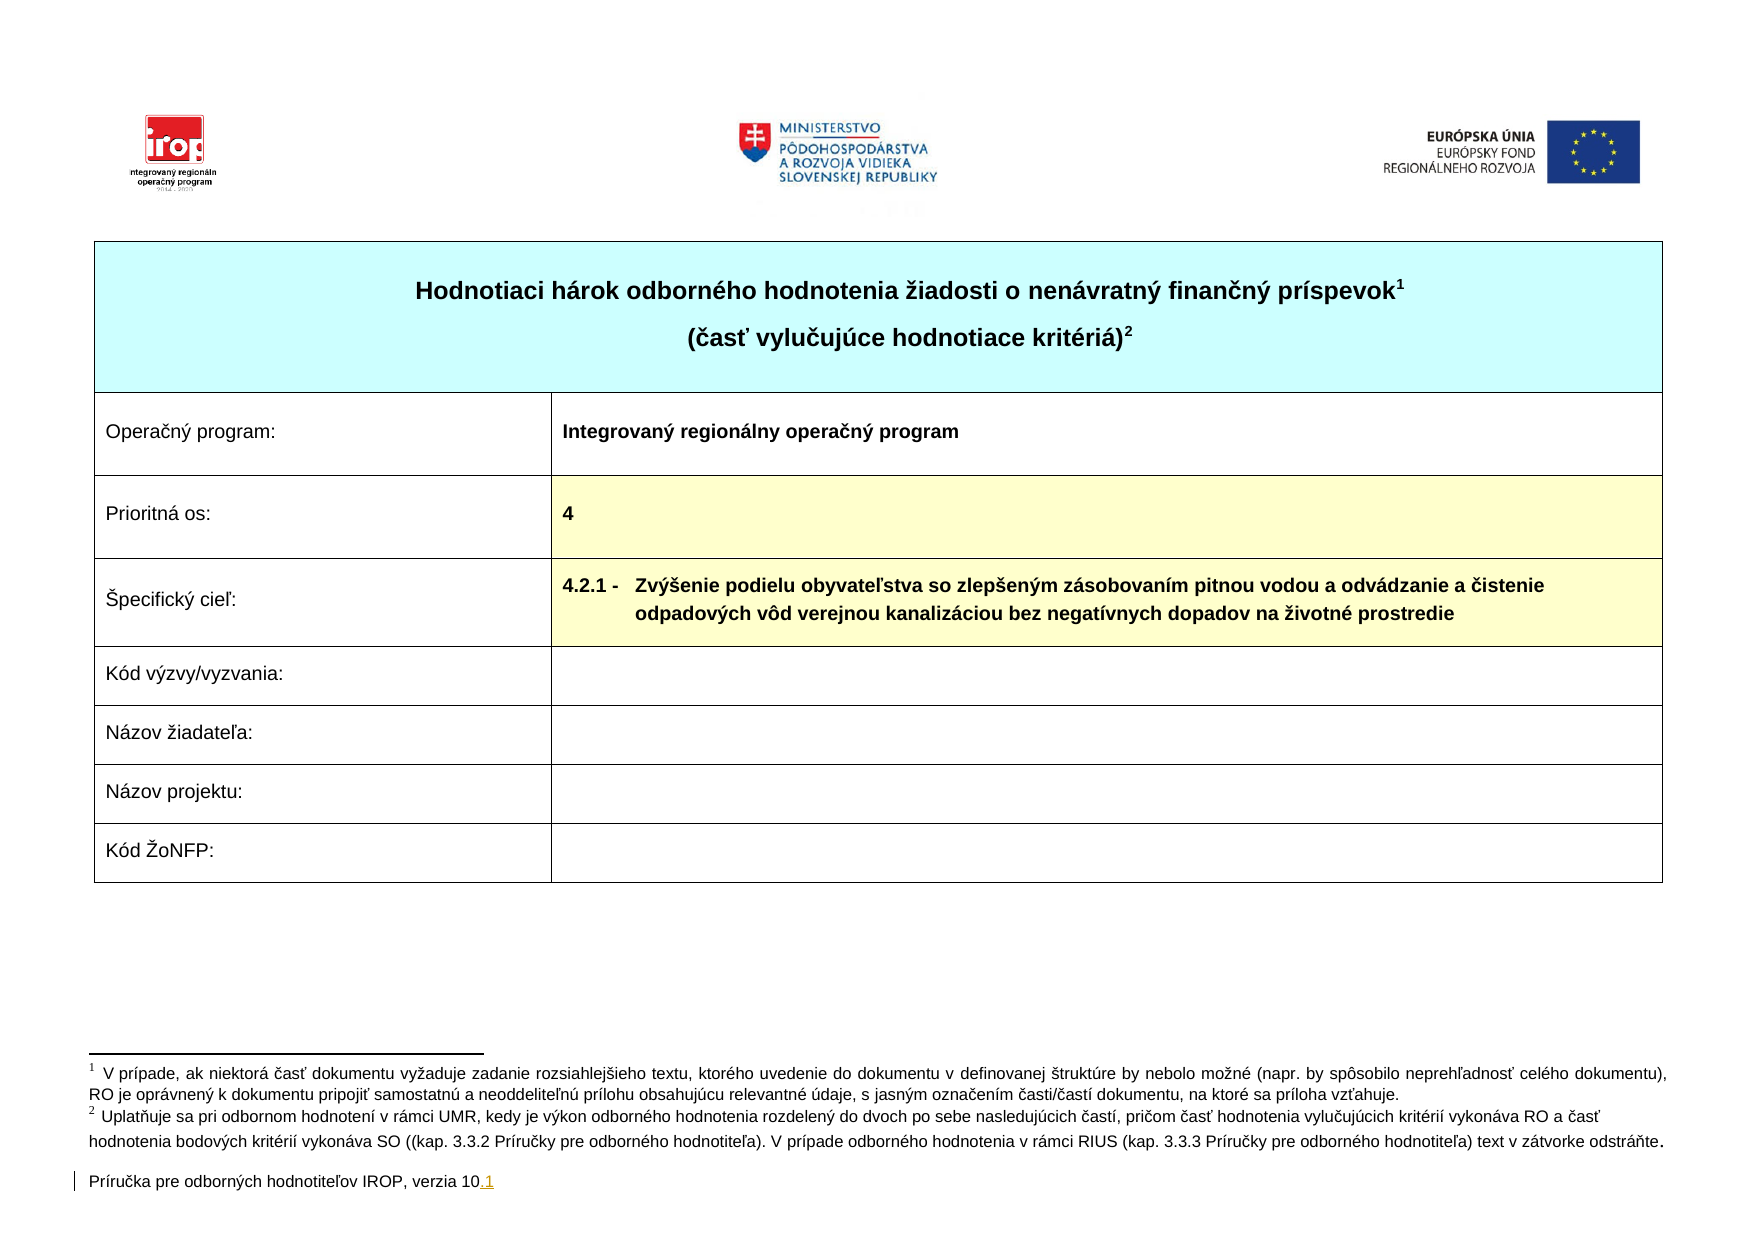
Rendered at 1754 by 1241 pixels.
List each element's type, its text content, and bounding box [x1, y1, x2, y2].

table_cell Integrovaný regionálny operačný program [552, 393, 1662, 475]
table_cell [552, 824, 1662, 882]
table_cell Prioritná os: [95, 476, 551, 557]
picture [1376, 114, 1643, 187]
table_cell [552, 647, 1662, 705]
table_cell Špecifický cieľ: [95, 559, 551, 646]
picture [736, 92, 938, 217]
table_cell [552, 765, 1662, 823]
table_cell Kód výzvy/vyzvania: [95, 647, 551, 705]
table_header Hodnotiaci hárok odborného hodnotenia žiadosti o nenávratný finančný príspevok (časť vylučujúce hodnotiace kritériá) [95, 242, 1662, 392]
table_cell Kód ŽoNFP: [95, 824, 551, 882]
picture [128, 114, 216, 190]
table_cell 4.2.1 - Zvýšenie podielu obyvateľstva so zlepšeným zásobovaním pitnou vodou a odvádzanie a čistenie odpadových vôd verejnou kanalizáciou bez negatívnych dopadov na životné prostredie [552, 559, 1662, 646]
table_cell Názov projektu: [95, 765, 551, 823]
table_cell [552, 706, 1662, 764]
table_cell Operačný program: [95, 393, 551, 475]
table_cell Názov žiadateľa: [95, 706, 551, 764]
table_cell 4 [552, 476, 1662, 557]
